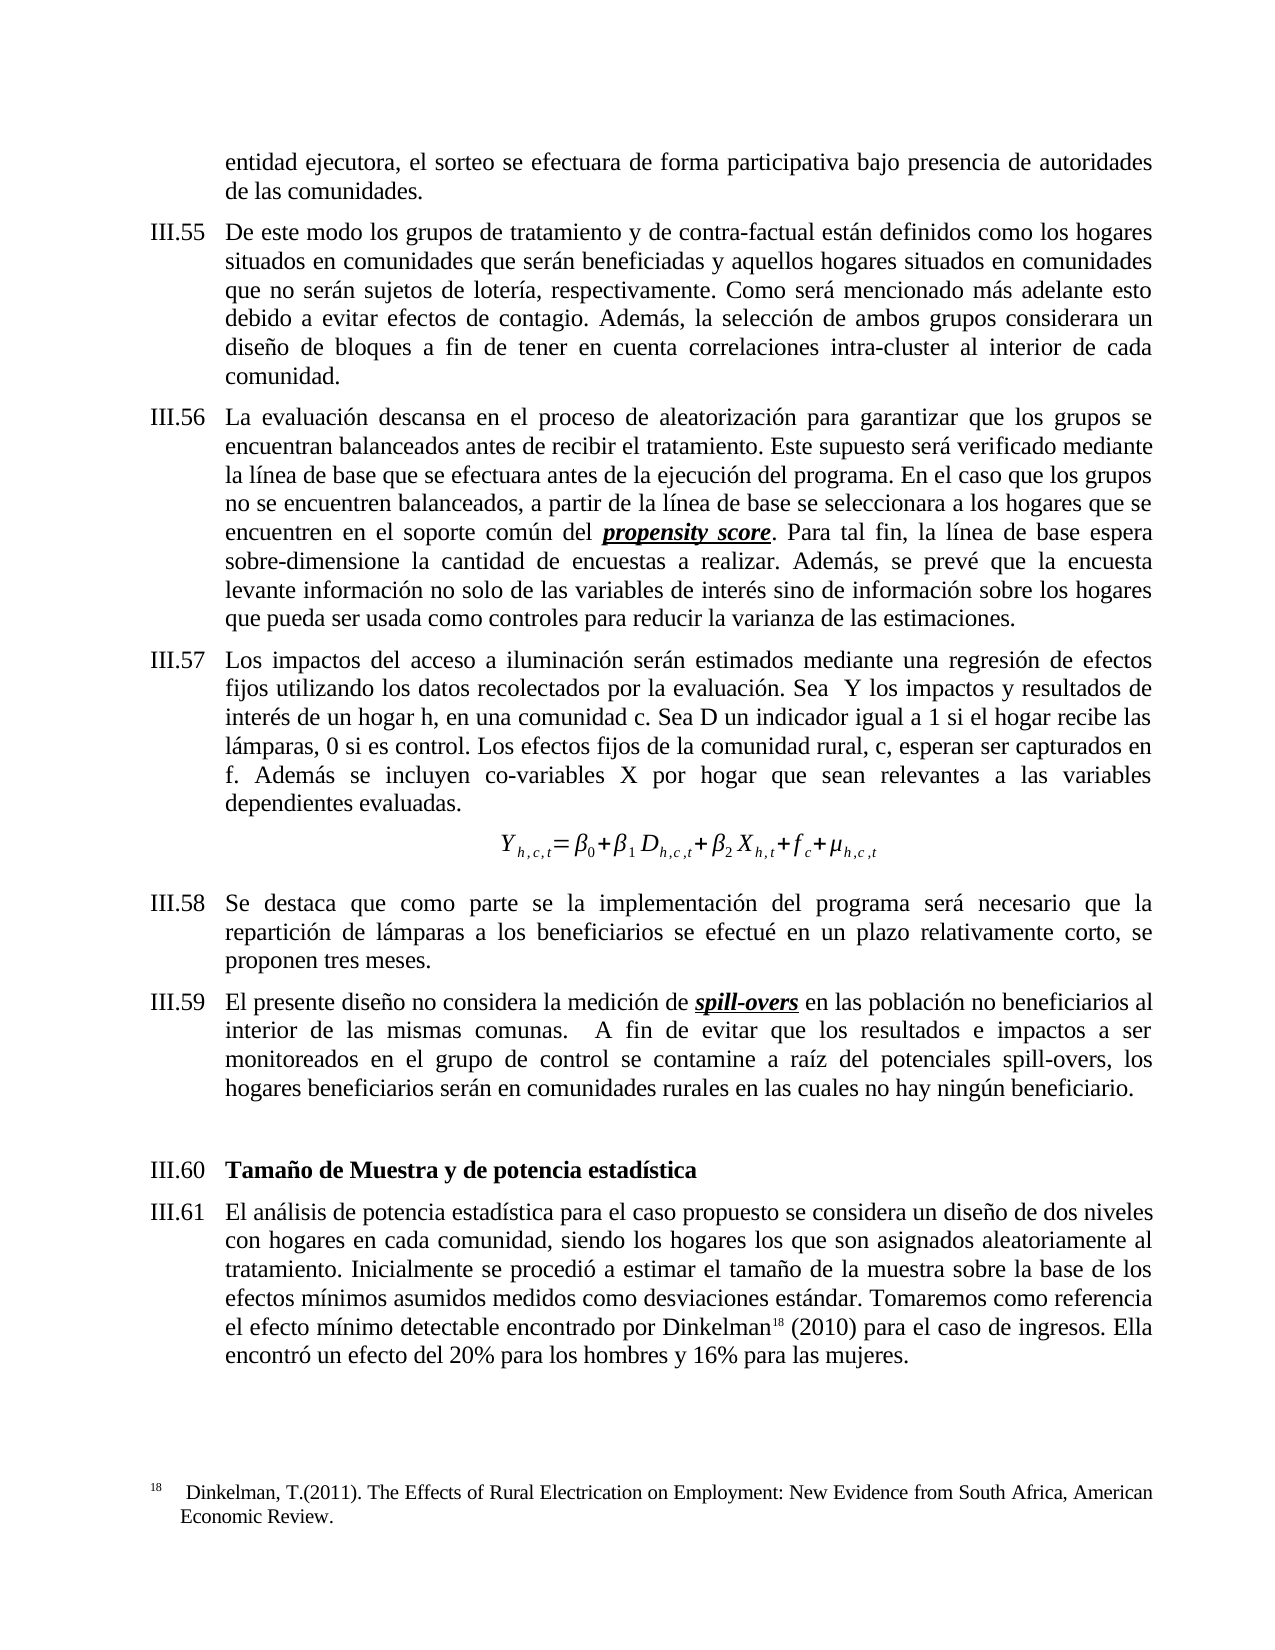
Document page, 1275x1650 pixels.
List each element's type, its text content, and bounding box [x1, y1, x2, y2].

text Se destaca que como parte se la implementación del programa será necesario que la repartición de lámparas a los beneficiarios se efectué en un plazo relativamente corto, se proponen tres meses. [150, 888, 1153, 974]
text De este modo los grupos de tratamiento y de contra-factual están definidos como los hogares situados en comunidades que serán beneficiadas y aquellos hogares situados en comunidades que no serán sujetos de lotería, respectivamente. Como será mencionado más adelante esto debido a evitar efectos de contagio. Además, la selección de ambos grupos considerara un diseño de bloques a fin de tener en cuenta correlaciones intra-cluster al interior de cada comunidad. [150, 217, 1153, 390]
text El presente diseño no considera la medición de spill-overs en las población no beneficiarios al interior de las mismas comunas. A fin de evitar que los resultados e impactos a ser monitoreados en el grupo de control se contamine a raíz del potenciales spill-overs, los hogares beneficiarios serán en comunidades rurales en las cuales no hay ningún beneficiario. [150, 987, 1153, 1102]
text La evaluación descansa en el proceso de aleatorización para garantizar que los grupos se encuentran balanceados antes de recibir el tratamiento. Este supuesto será verificado mediante la línea de base que se efectuara antes de la ejecución del programa. En el caso que los grupos no se encuentren balanceados, a partir de la línea de base se seleccionara a los hogares que se encuentren en el soporte común del propensity score. Para tal fin, la línea de base espera sobre-dimensione la cantidad de encuestas a realizar. Además, se prevé que la encuesta levante información no solo de las variables de interés sino de información sobre los hogares que pueda ser usada como controles para reducir la varianza de las estimaciones. [150, 402, 1153, 632]
text Tamaño de Muestra y de potencia estadística [150, 1155, 1153, 1184]
text El análisis de potencia estadística para el caso propuesto se considera un diseño de dos niveles con hogares en cada comunidad, siendo los hogares los que son asignados aleatoriamente al tratamiento. Inicialmente se procedió a estimar el tamaño de la muestra sobre la base de los efectos mínimos asumidos medidos como desviaciones estándar. Tomaremos como referencia el efecto mínimo detectable encontrado por Dinkelman (2010) para el caso de ingresos. Ella encontró un efecto del 20% para los hombres y 16% para las mujeres. [150, 1197, 1153, 1369]
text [150, 147, 1153, 205]
text Los impactos del acceso a iluminación serán estimados mediante una regresión de efectos fijos utilizando los datos recolectados por la evaluación. Sea Y los impactos y resultados de interés de un hogar h, en una comunidad c. Sea D un indicador igual a 1 si el hogar recibe las lámparas, 0 si es control. Los efectos fijos de la comunidad rural, c, esperan ser capturados en f. Además se incluyen co-variables X por hogar que sean relevantes a las variables dependientes evaluadas. [150, 645, 1153, 817]
